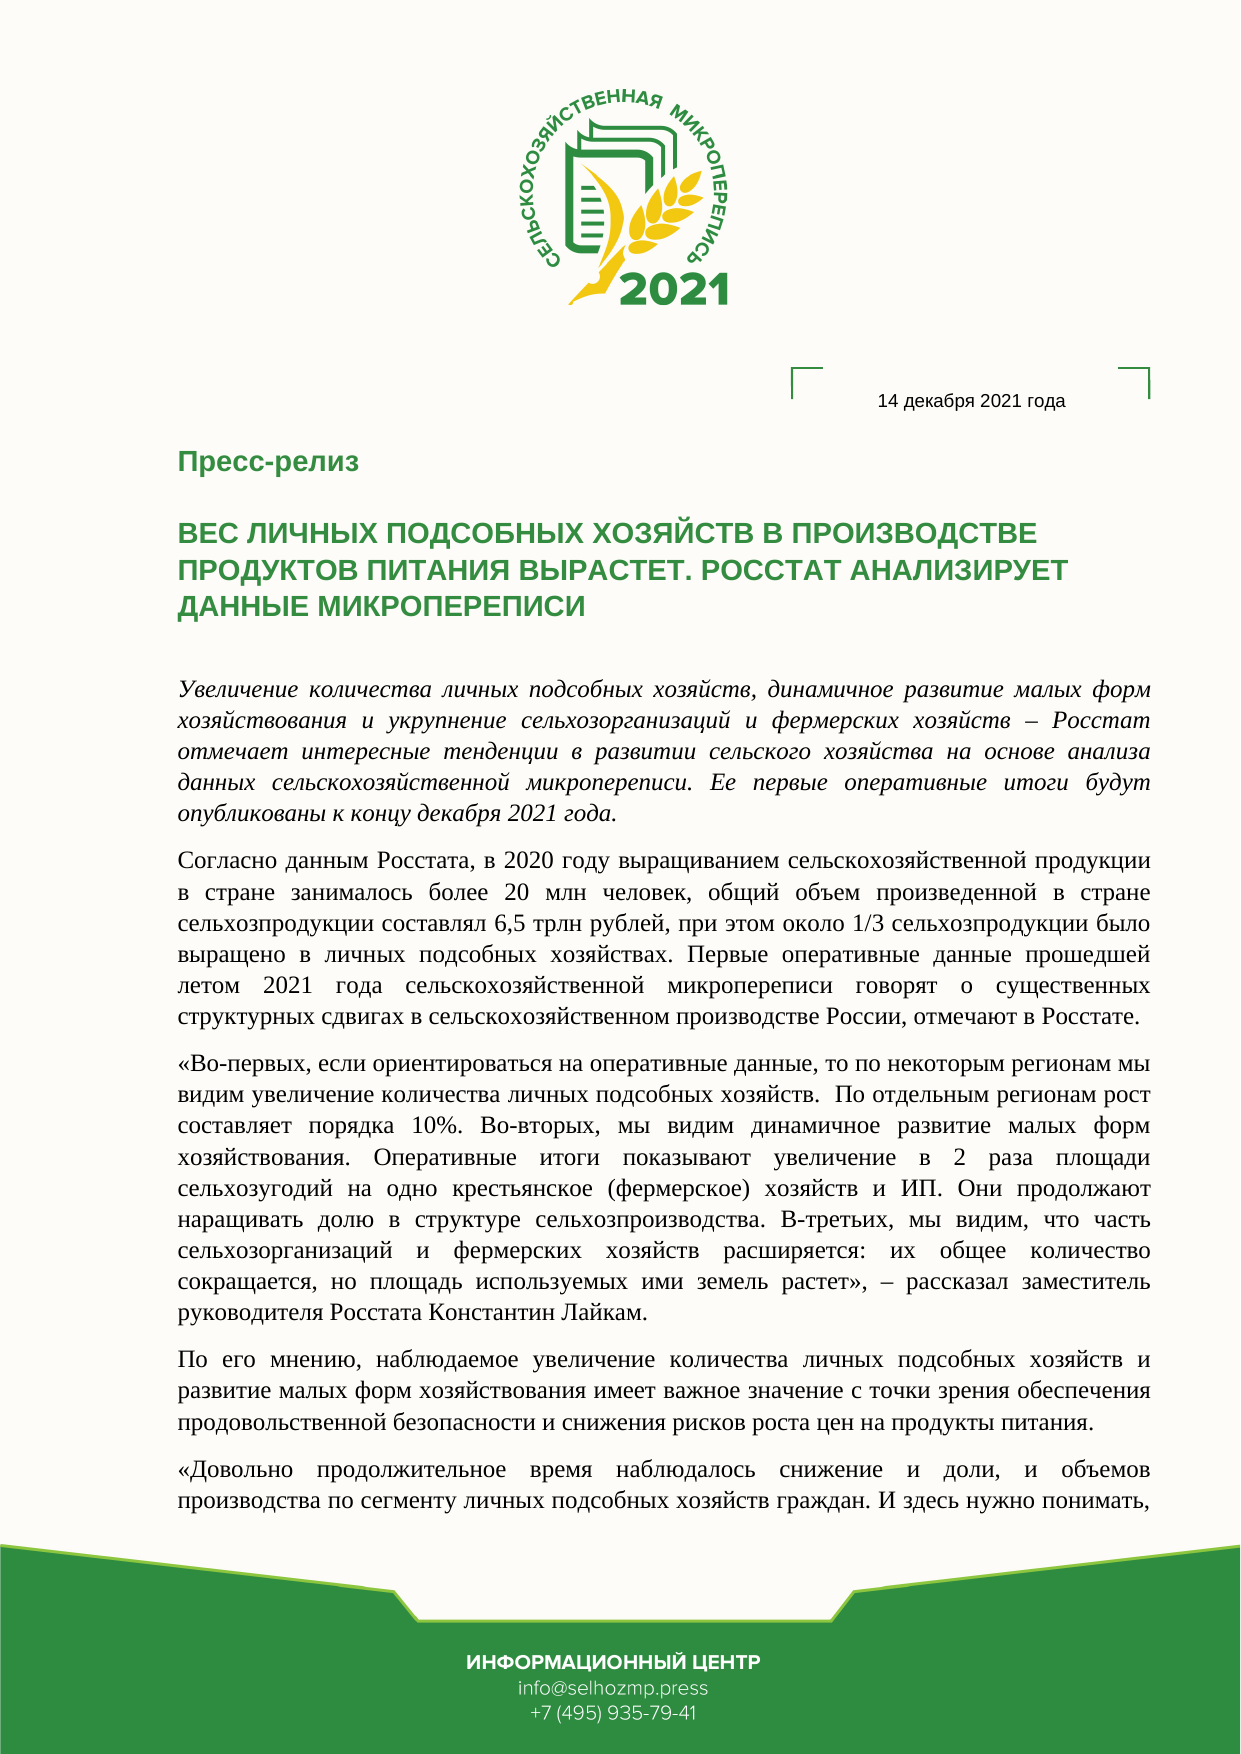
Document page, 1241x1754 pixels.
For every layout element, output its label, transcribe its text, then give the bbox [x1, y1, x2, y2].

text Увеличение количества личных подсобных хозяйств, динамичное развитие малых форм хозяйствования и укрупнение сельхозорганизаций и фермерских хозяйств – Росстат отмечает интересные тенденции в развитии сельского хозяйства на основе анализа данных сельскохозяйственной микропереписи. Ее первые оперативные итоги будут опубликованы к концу декабря 2021 года. [177, 674, 1152, 827]
text ВЕС ЛИЧНЫХ ПОДСОБНЫХ ХОЗЯЙСТВ В ПРОИЗВОДСТВЕ ПРОДУКТОВ ПИТАНИЯ ВЫРАСТЕТ. РОССТАТ АНАЛИЗИРУЕТ ДАННЫЕ МИКРОПЕРЕПИСИ [177, 517, 1152, 622]
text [177, 1454, 1152, 1514]
text По его мнению, наблюдаемое увеличение количества личных подсобных хозяйств и развитие малых форм хозяйствования имеет важное значение с точки зрения обеспечения продовольственной безопасности и снижения рисков роста цен на продукты питания. [177, 1344, 1152, 1435]
picture [0, 0, 1241, 1754]
text «Во-первых, если ориентироваться на оперативные данные, то по некоторым регионам мы видим увеличение количества личных подсобных хозяйств. По отдельным регионам рост составляет порядка 10%. Во-вторых, мы видим динамичное развитие малых форм хозяйствования. Оперативные итоги показывают увеличение в 2 раза площади сельхозугодий на одно крестьянское (фермерское) хозяйств и ИП. Они продолжают наращивать долю в структуре сельхозпроизводства. В-третьих, мы видим, что часть сельхозорганизаций и фермерских хозяйств расширяется: их общее количество сокращается, но площадь используемых ими земель растет», – рассказал заместитель руководителя Росстата Константин Лайкам. [177, 1048, 1152, 1326]
text Пресс-релиз [177, 444, 1152, 478]
text Согласно данным Росстата, в 2020 году выращиванием сельскохозяйственной продукции в стране занималось более 20 млн человек, общий объем произведенной в стране сельхозпродукции составлял 6,5 трлн рублей, при этом около 1/3 сельхозпродукции было выращено в личных подсобных хозяйствах. Первые оперативные данные прошедшей летом 2021 года сельскохозяйственной микропереписи говорят о существенных структурных сдвигах в сельскохозяйственном производстве России, отмечают в Росстате. [177, 846, 1152, 1029]
